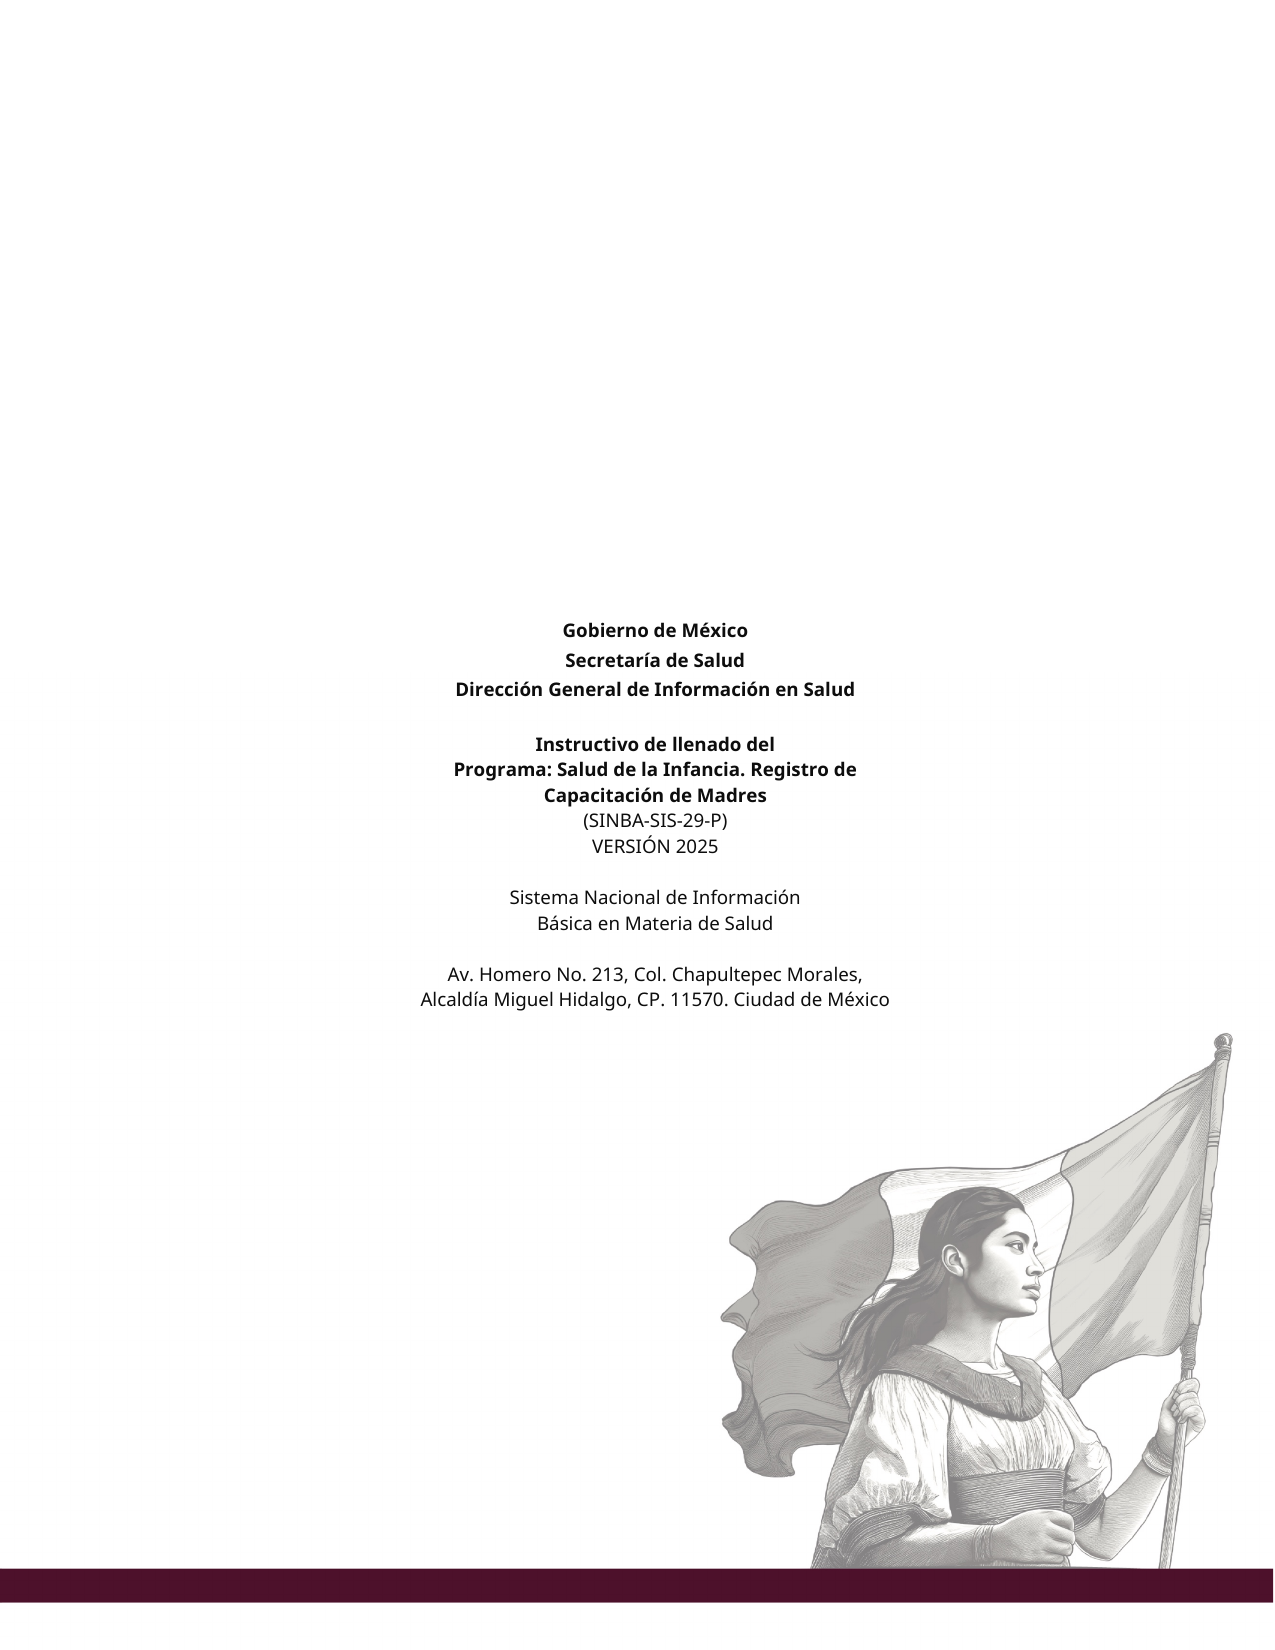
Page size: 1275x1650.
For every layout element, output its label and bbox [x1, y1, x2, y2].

picture [0, 672, 1274, 1650]
